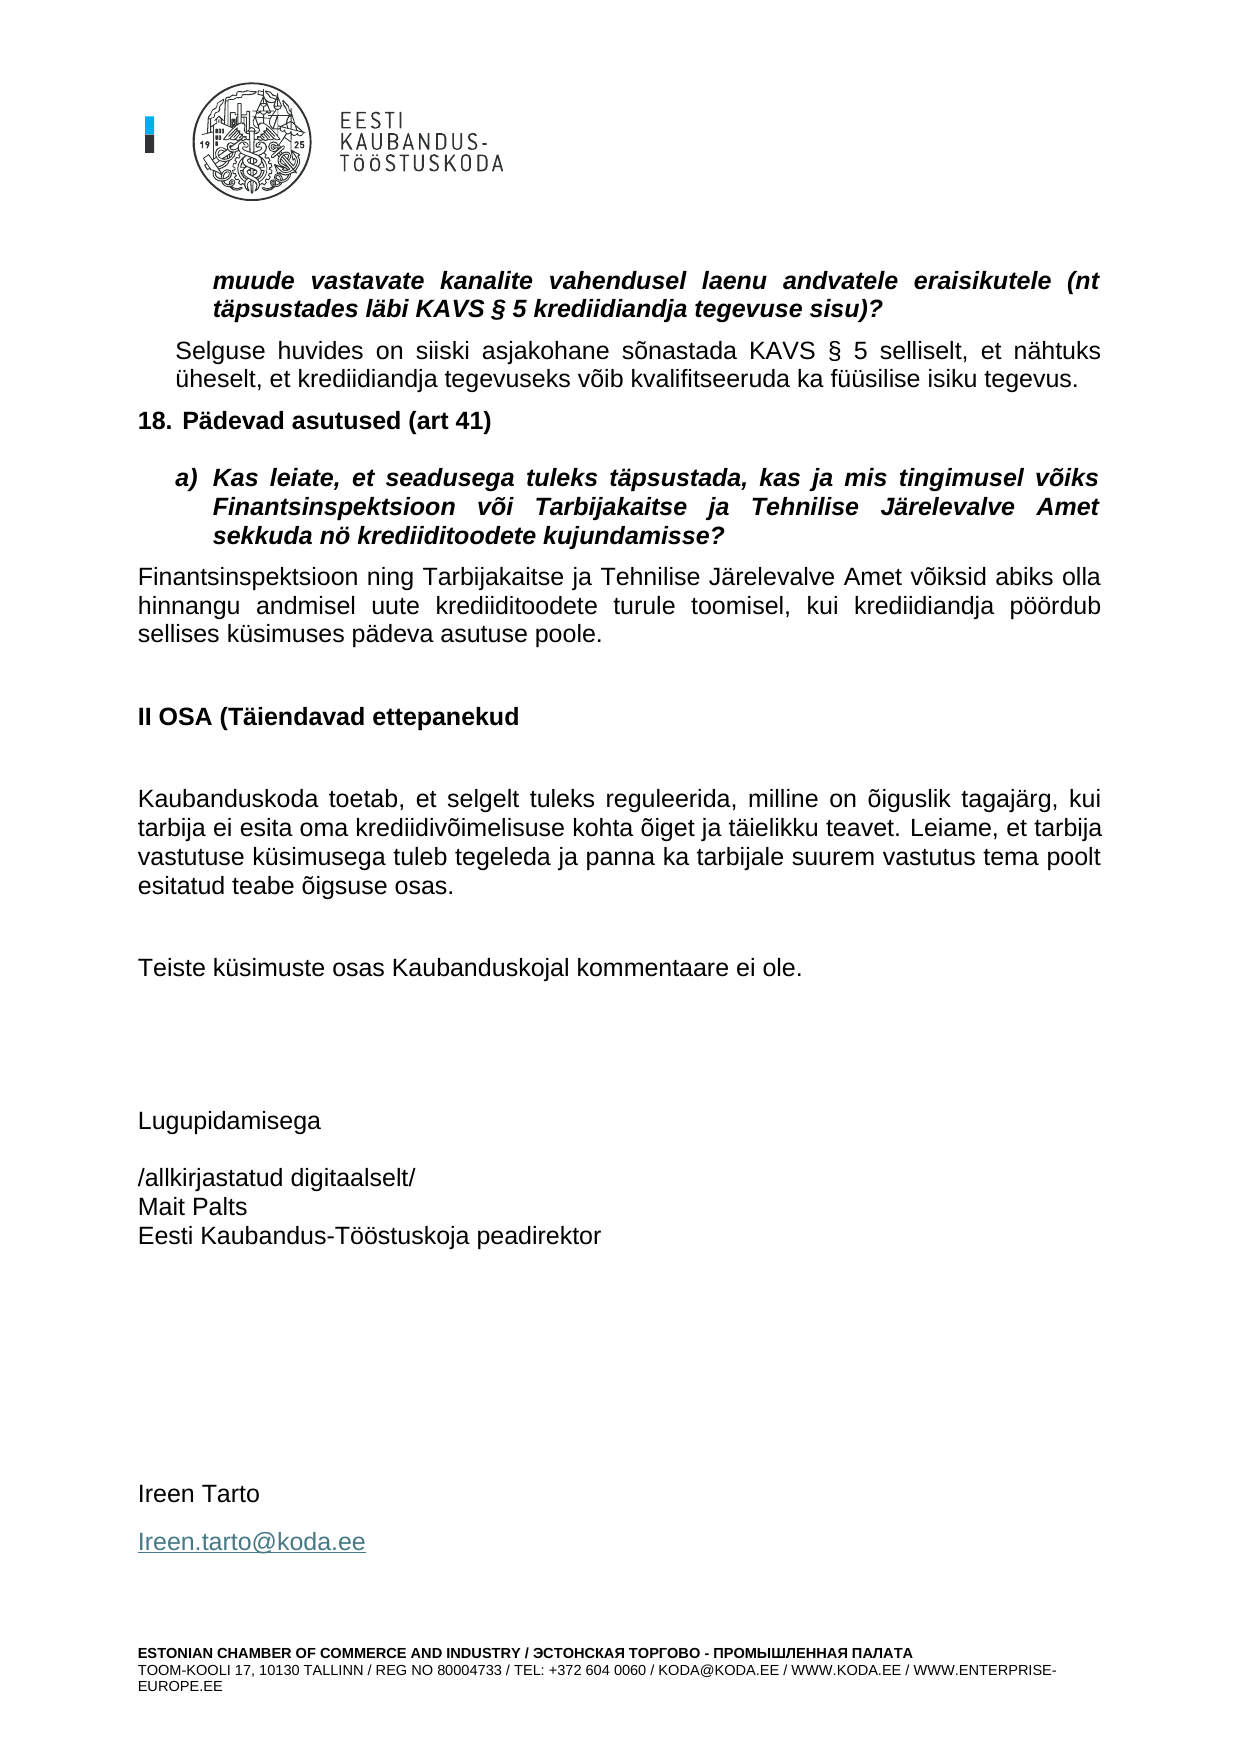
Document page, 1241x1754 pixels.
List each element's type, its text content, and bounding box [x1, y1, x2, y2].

text /allkirjastatud digitaalselt/ [138, 1163, 1103, 1192]
text Ireen.tarto@koda.ee [138, 1527, 1103, 1556]
text Finantsinspektsioon ning Tarbijakaitse ja Tehnilise Järelevalve Amet võiksid abiks olla hinnangu andmisel uute krediiditoodete turule toomisel, kui krediidiandja pöördub sellises küsimuses pädeva asutuse poole. [138, 562, 1103, 648]
text Selguse huvides on siiski asjakohane sõnastada KAVS § 5 selliselt, et nähtuks üheselt, et krediidiandja tegevuseks võib kvalifitseeruda ka füüsilise isiku tegevus. [175, 336, 1103, 393]
text Mait Palts [138, 1192, 1103, 1221]
list Kas leiate, et seadusega tuleks täpsustada, kas ja mis tingimusel võiks Finantsinspektsioon või Tarbijakaitse ja Tehnilise Järelevalve Amet sekkuda nö krediiditoodete kujundamisse? [175, 463, 1103, 549]
list Pädevad asutused (art 41) [138, 406, 1103, 434]
text Lugupidamisega [138, 1106, 1103, 1134]
text Eesti Kaubandus-Tööstuskoja peadirektor [138, 1221, 1103, 1249]
text Ireen Tarto [138, 1479, 1103, 1508]
text Kaubanduskoda toetab, et selgelt tuleks reguleerida, milline on õiguslik tagajärg, kui tarbija ei esita oma krediidivõimelisuse kohta õiget ja täielikku teavet. Leiame, et tarbija vastutuse küsimusega tuleb tegeleda ja panna ka tarbijale suurem vastutus tema poolt esitatud teabe õigsuse osas. [138, 784, 1103, 899]
text Teiste küsimuste osas Kaubanduskojal kommentaare ei ole. [138, 953, 1103, 982]
text II OSA (Täiendavad ettepanekud [138, 702, 1103, 731]
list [175, 266, 1103, 323]
